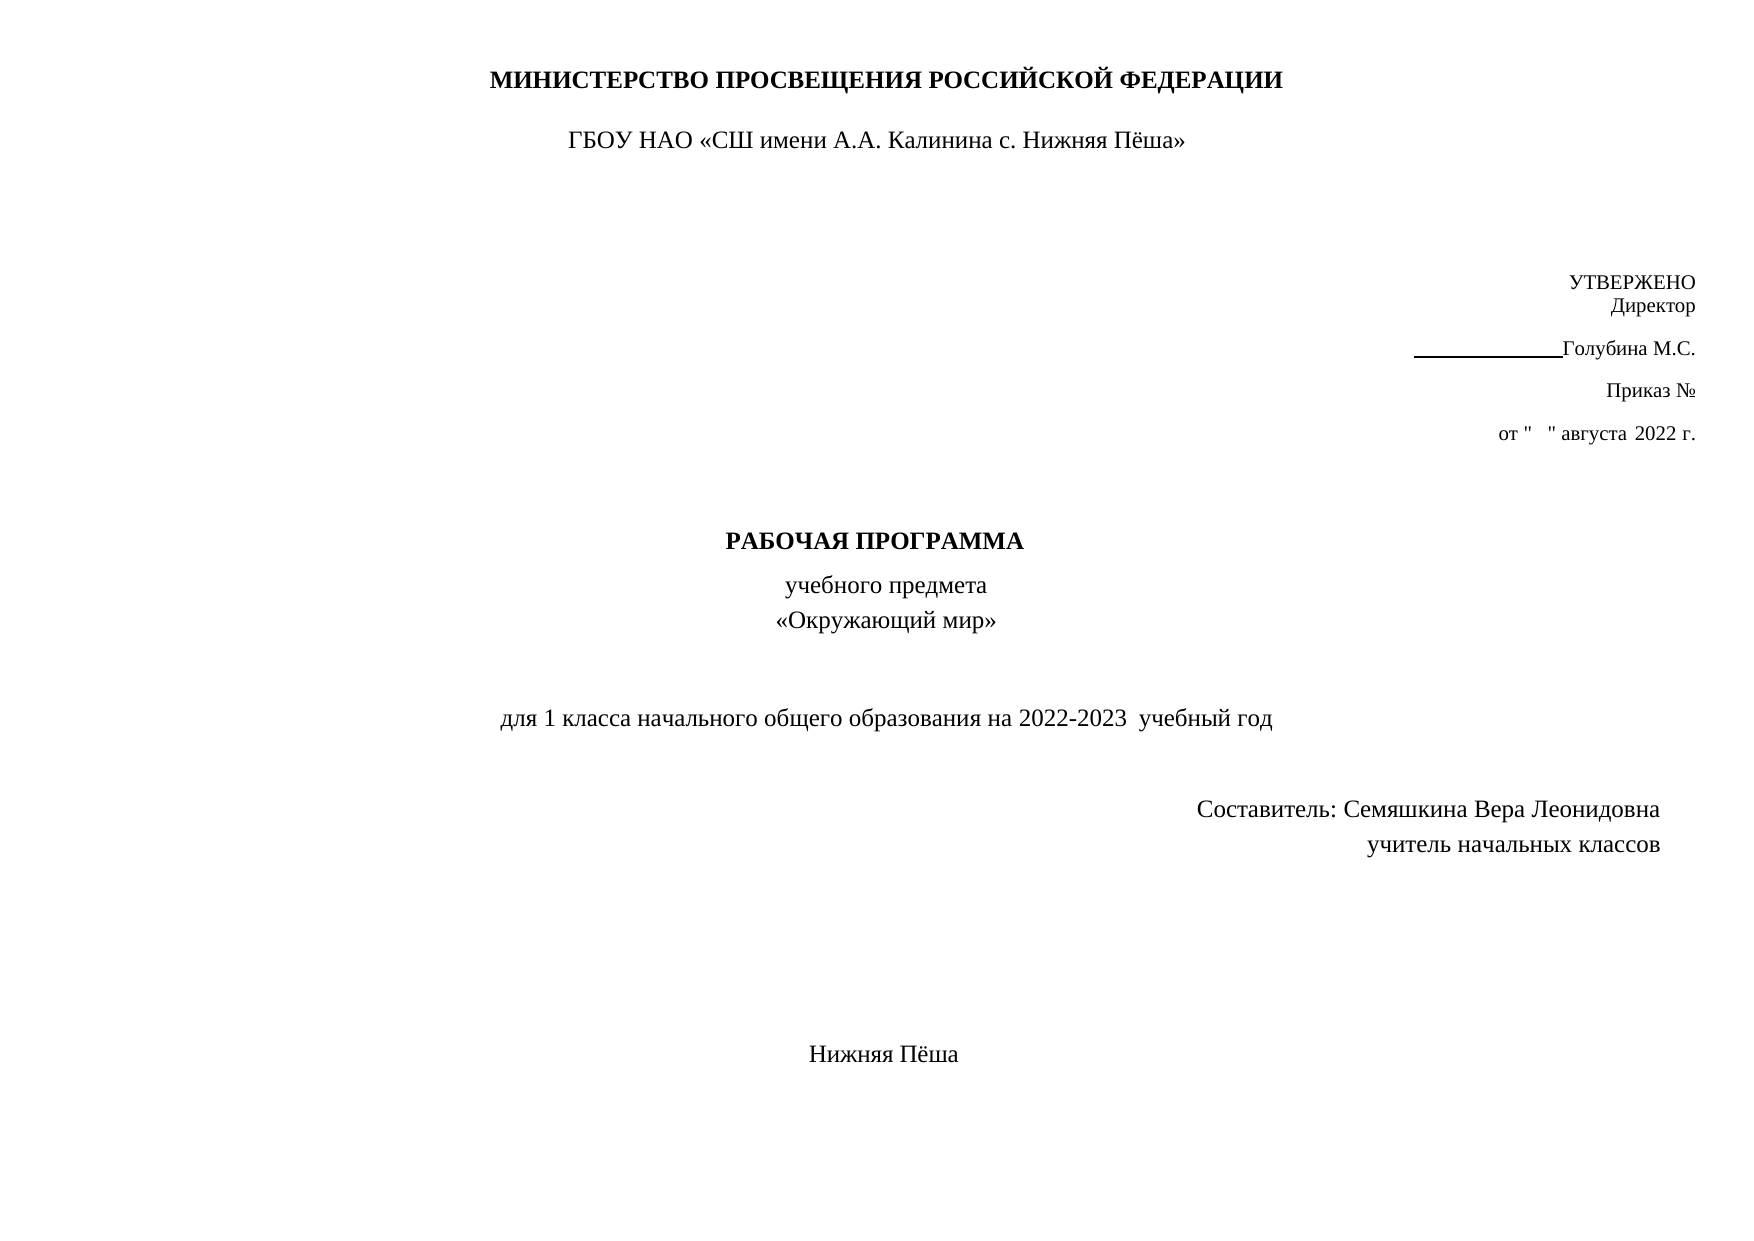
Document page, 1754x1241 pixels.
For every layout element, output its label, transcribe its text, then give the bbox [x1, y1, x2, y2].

text «Окружающий мир» [231, 605, 1541, 634]
text УТВЕРЖЕНО [809, 272, 1696, 294]
text ГБОУ НАО «СШ имени А.А. Калинина с. Нижняя Пёша» [58, 125, 1696, 154]
text от " " августа 2022 г. [809, 421, 1696, 445]
text учитель начальных классов [58, 829, 1660, 858]
subtitle МИНИСТЕРСТВО ПРОСВЕЩЕНИЯ РОССИЙСКОЙ ФЕДЕРАЦИИ [232, 65, 1541, 94]
text Составитель: Семяшкина Вера Леонидовна [58, 794, 1660, 823]
text для 1 класса начального общего образования на 2022-2023 учебный год [389, 703, 1384, 732]
text Приказ № [809, 378, 1696, 402]
subtitle РАБОЧАЯ ПРОГРАММА [470, 526, 1283, 554]
text учебного предмета [231, 570, 1541, 599]
text Директор [809, 294, 1696, 317]
text Нижняя Пёша [227, 1039, 1541, 1068]
text Голубина М.С. [809, 336, 1696, 359]
